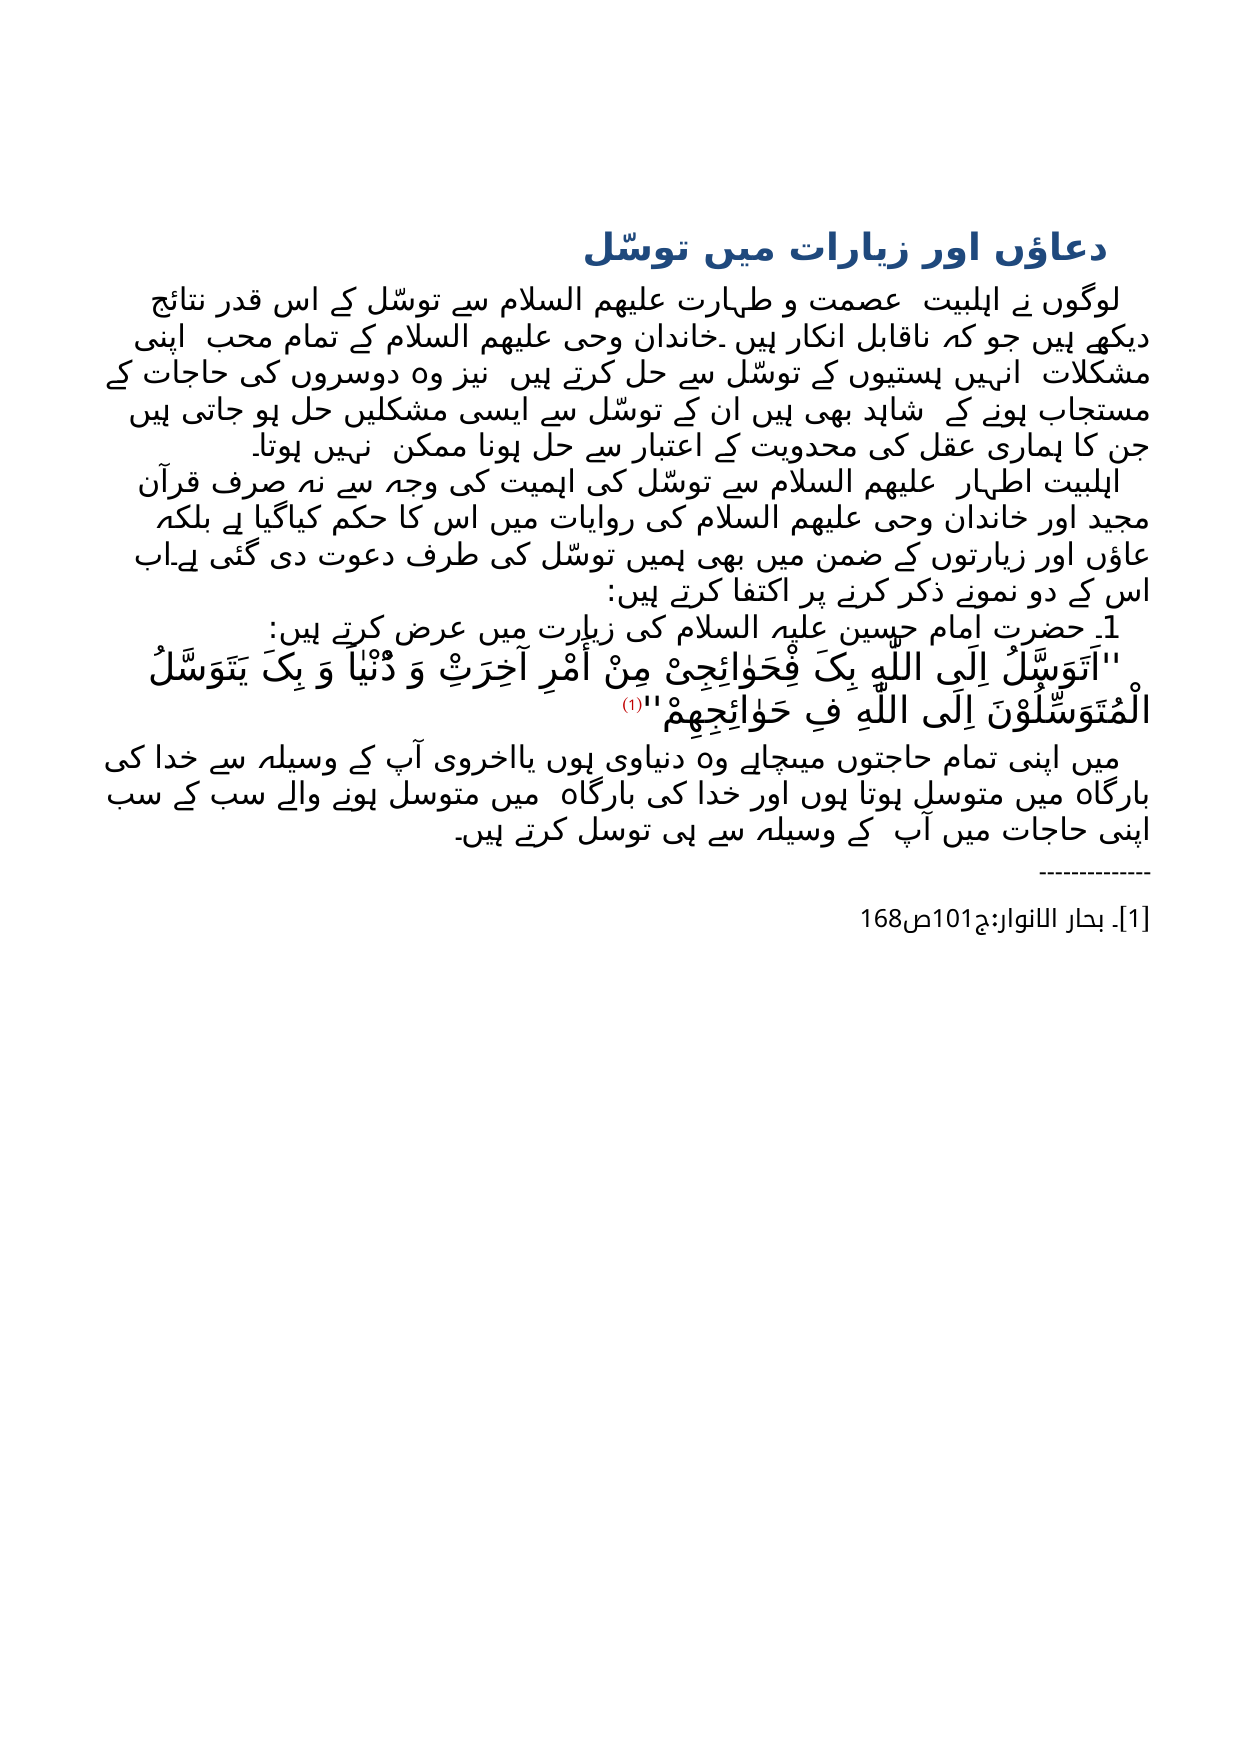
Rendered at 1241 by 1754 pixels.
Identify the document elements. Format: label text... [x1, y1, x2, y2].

text میں اپنی تمام حاجتوں میںچاہے وہ دنیاوی ہوں یااخروی آپ کے وسیلہ سے خدا کی بارگاہ میں متوسل ہوتا ہوں اور خدا کی بارگاہ میں متوسل ہونے والے سب کے سب اپنی حاجات میں آپ کے وسیلہ سے ہی توسل کرتے ہیں۔ [89, 739, 1152, 848]
text [1]۔ بحار الانوار:ج101ص168 [89, 896, 1152, 943]
text لوگوں نے اہلبیت عصمت و طہارت علیھم السلام سے توسّل کے اس قدر نتائج دیکھے ہیں جو کہ ناقابل انکار ہیں ۔خاندان وحی علیھم السلام کے تمام محب اپنی مشکلات انہیں ہستیوں کے توسّل سے حل کرتے ہیں نیز وہ دوسروں کی حاجات کے مستجاب ہونے کے شاہد بھی ہیں ان کے توسّل سے ایسی مشکلیں حل ہو جاتی ہیں جن کا ہماری عقل کی محدویت کے اعتبار سے حل ہونا ممکن نہیں ہوتا۔ [89, 282, 1152, 463]
text 1۔ حضرت امام حسین علیہ السلام کی زیارت میں عرض کرتے ہیں: [89, 609, 1152, 645]
text -------------- [89, 848, 1152, 896]
subtitle دعاؤں اور زیارات میں توسّل [89, 226, 1152, 269]
text اہلبیت اطہار علیھم السلام سے توسّل کی اہمیت کی وجہ سے نہ صرف قرآن مجید اور خاندان وحی علیھم السلام کی روایات میں اس کا حکم کیاگیا ہے بلکہ عاؤں اور زیارتوں کے ضمن میں بھی ہمیں توسّل کی طرف دعوت دی گئی ہے۔اب اس کے دو نمونے ذکر کرنے پر اکتفا کرتے ہیں: [89, 463, 1152, 609]
text ''اَتَوَسَّلُ اِلَی اللّٰهِ بِکَ فِْحَوٰائِجِیْ مِنْ أَمْرِ آخِرَتِْ وَ دُْنْیٰاَ وَ بِکَ یَتَوَسَّلُ الْمُتَوَسِّلُوْنَ اِلَی اللّٰهِ فِ حَوٰائِجِهِمْ''(1) [89, 645, 1152, 739]
